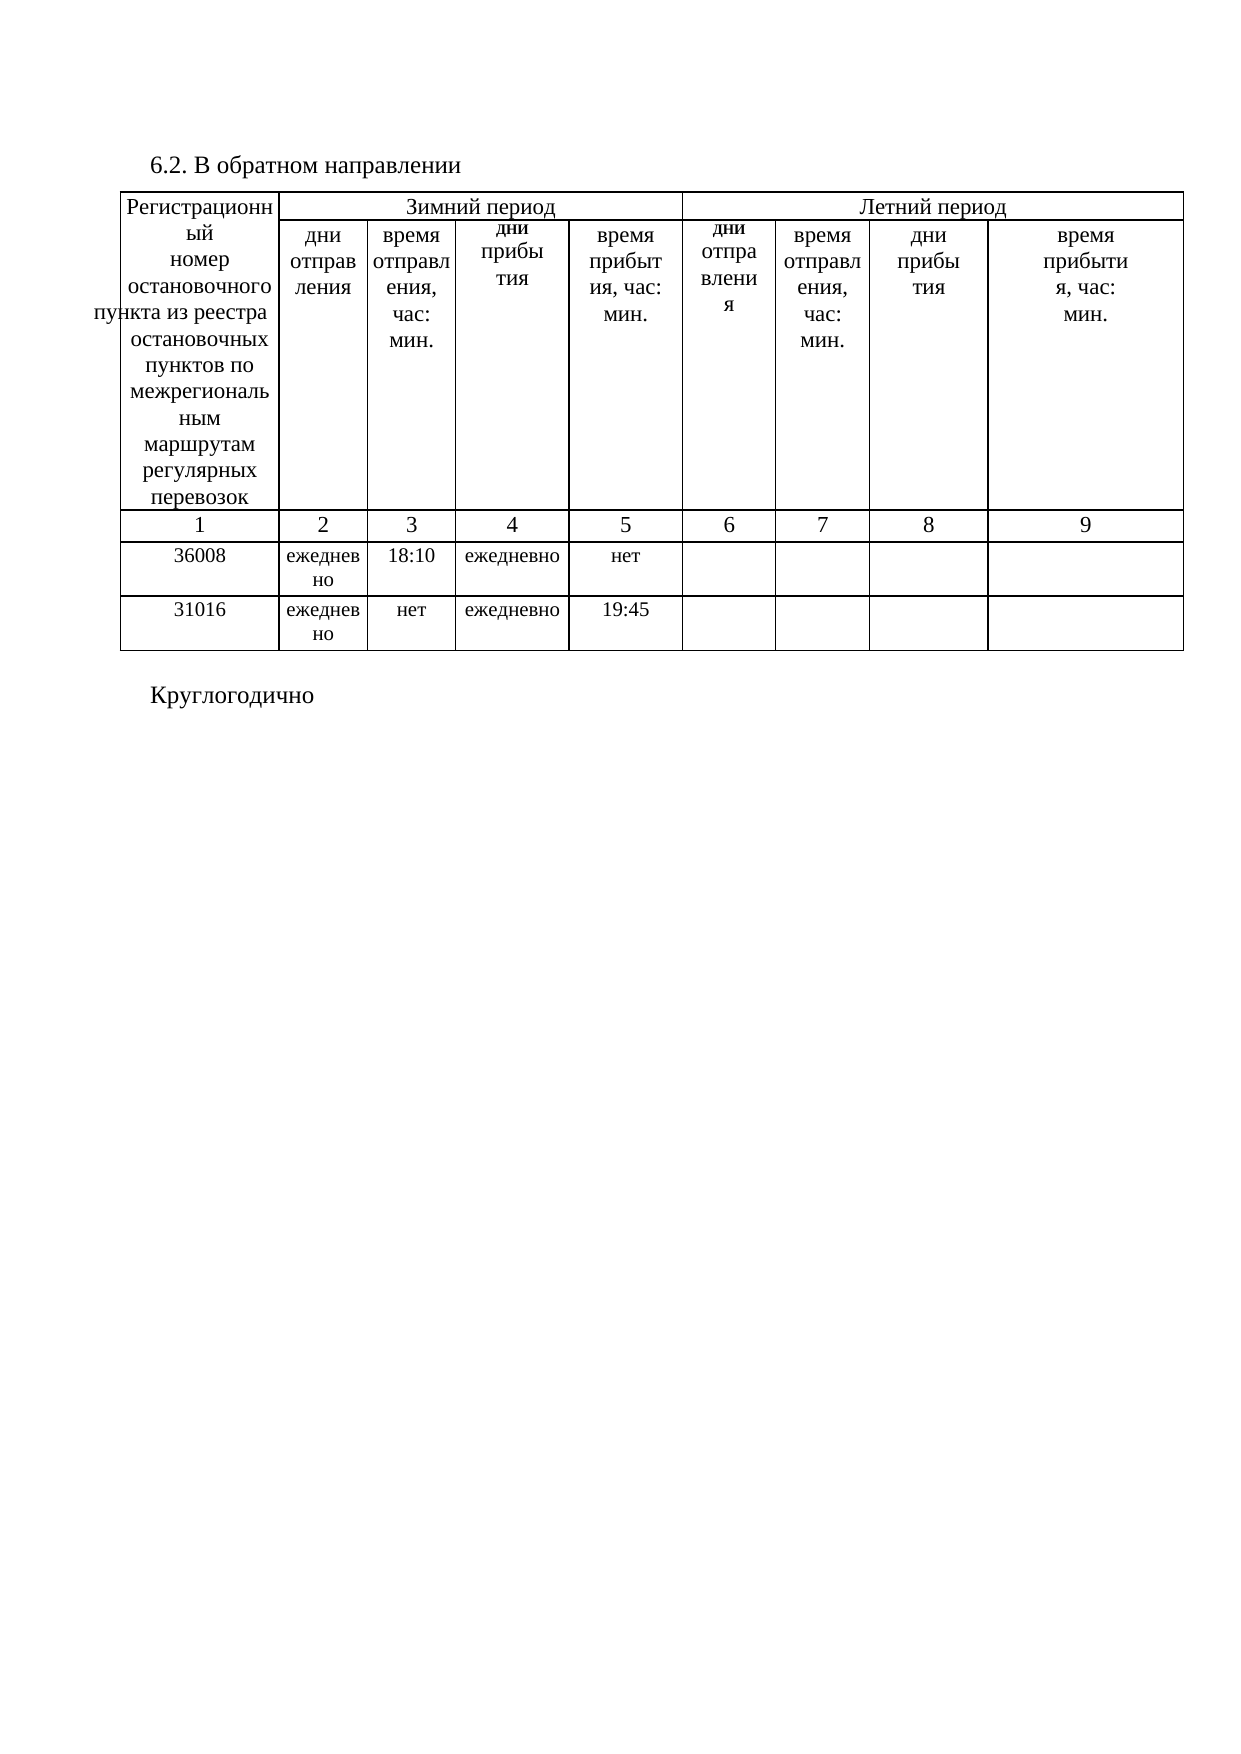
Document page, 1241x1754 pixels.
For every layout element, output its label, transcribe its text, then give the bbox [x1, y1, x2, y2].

table_cell [683, 543, 775, 595]
table_cell 2 [280, 511, 367, 541]
table_cell нет [570, 543, 682, 595]
table_cell 5 [570, 511, 682, 541]
table_cell дни отправ ления [280, 221, 367, 509]
table_cell время отправл ения, час: мин. [776, 221, 869, 509]
table_cell 9 [989, 511, 1183, 541]
table_cell 31016 [121, 597, 278, 650]
table_cell ежедневно [456, 597, 568, 650]
table_cell [776, 543, 869, 595]
table_cell [989, 543, 1183, 595]
table_cell нет [368, 597, 455, 650]
table_cell [776, 597, 869, 650]
table_cell ежедневно [280, 543, 367, 595]
table_cell 36008 [121, 543, 278, 595]
table_cell ДНИ отпра влени я [683, 221, 775, 509]
table_cell 18:10 [368, 543, 455, 595]
text Круглогодично [150, 680, 1090, 709]
table_cell время отправл ения, час: мин. [368, 221, 455, 509]
table_cell время прибыти я, час: мин. [989, 221, 1183, 509]
table_cell 7 [776, 511, 869, 541]
table_cell время прибыт ия, час: мин. [570, 221, 682, 509]
table_cell [989, 597, 1183, 650]
table_cell ежедневно [456, 543, 568, 595]
table_cell ДНИ прибы тия [456, 221, 568, 509]
table_header Регистрационный номер остановочного пункта из реестра остановочных пунктов по межрегиональным маршрутам регулярных перевозок [121, 193, 278, 509]
table_cell ежедневно [280, 597, 367, 650]
table_header Зимний период [280, 193, 682, 219]
table_cell 19:45 [570, 597, 682, 650]
text 6.2. В обратном направлении [150, 150, 1090, 179]
table_cell 8 [870, 511, 987, 541]
table_cell дни прибы тия [870, 221, 987, 509]
table_cell 4 [456, 511, 568, 541]
table_cell 6 [683, 511, 775, 541]
table_cell [683, 597, 775, 650]
table_cell 3 [368, 511, 455, 541]
table_cell [870, 597, 987, 650]
table_header Летний период [683, 193, 1183, 219]
table_cell [870, 543, 987, 595]
table_cell 1 [121, 511, 278, 541]
